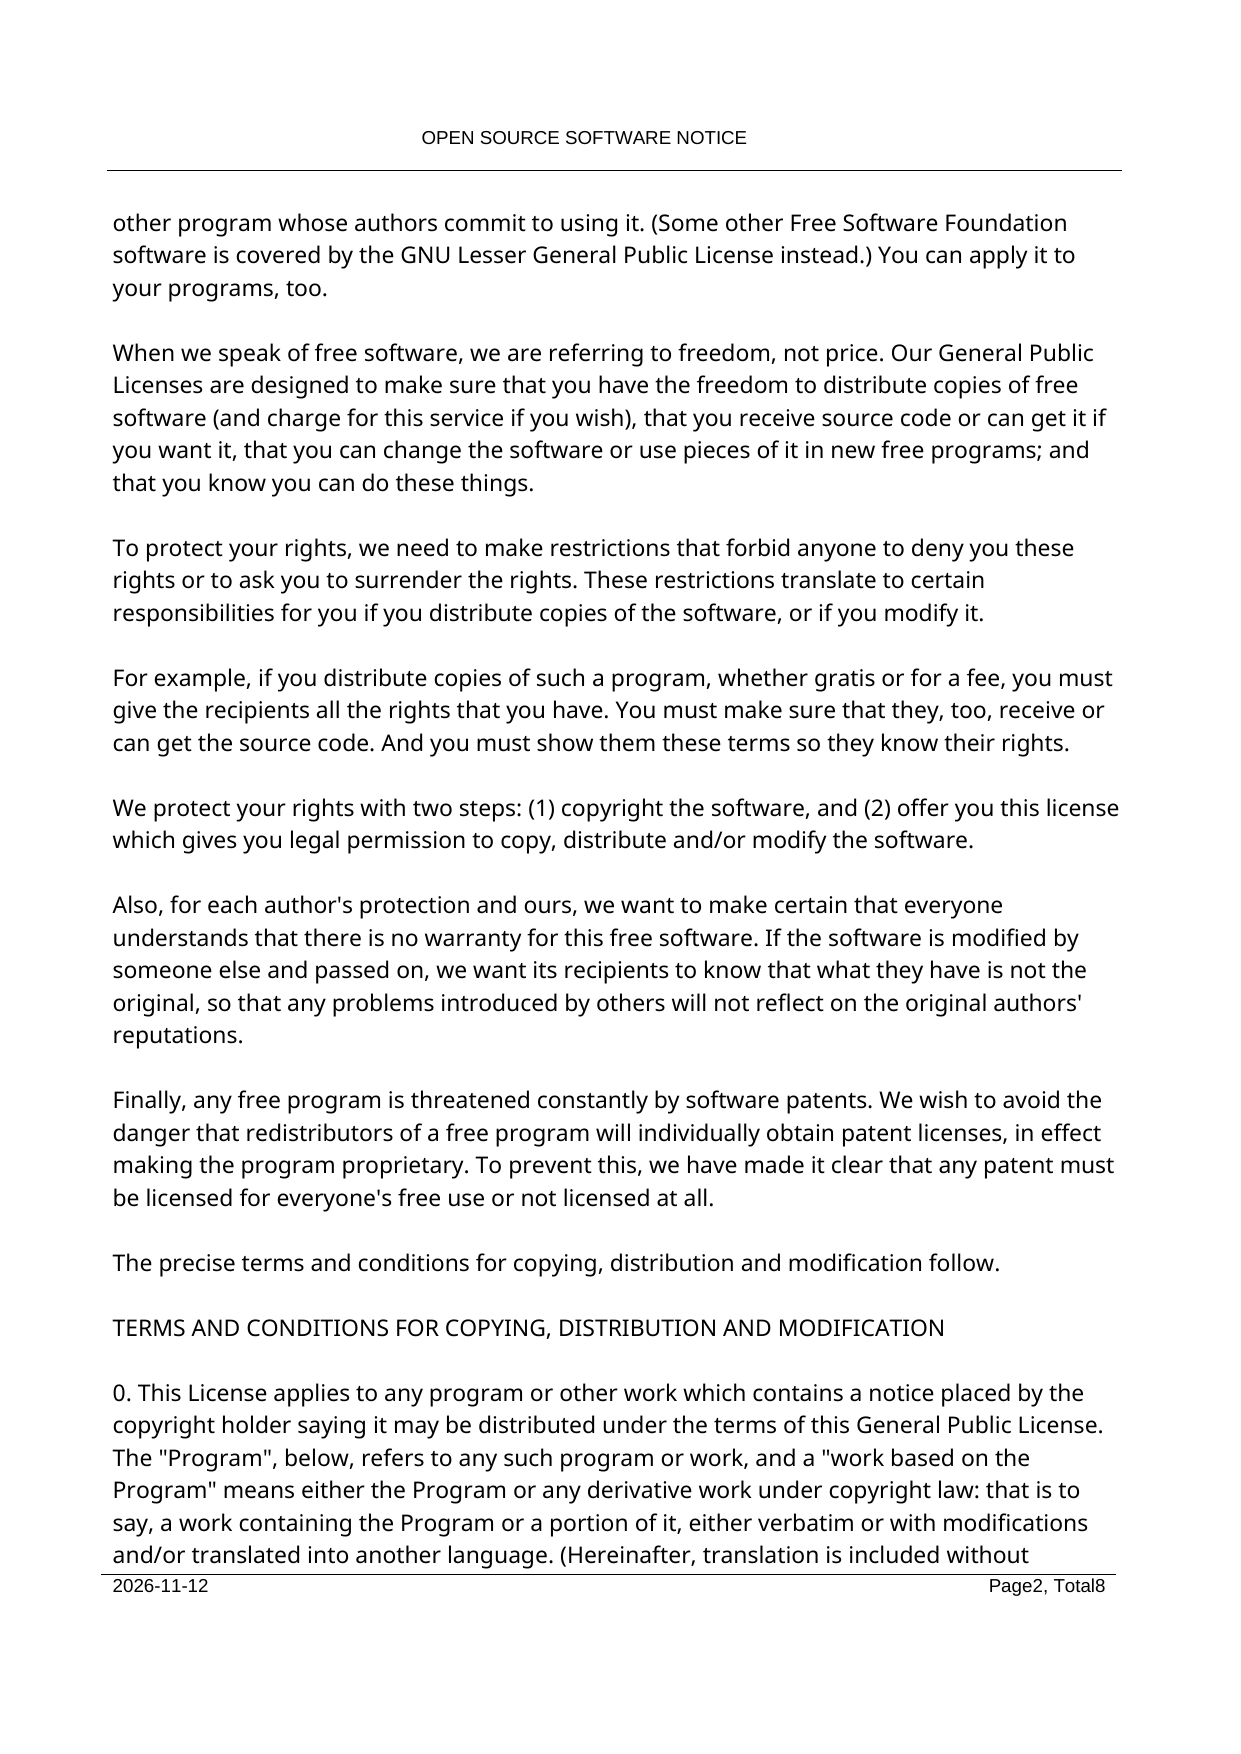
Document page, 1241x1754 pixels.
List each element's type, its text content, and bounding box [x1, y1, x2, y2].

text When we speak of free software, we are referring to freedom, not price. Our General Public Licenses are designed to make sure that you have the freedom to distribute copies of free software (and charge for this service if you wish), that you receive source code or can get it if you want it, that you can change the software or use pieces of it in new free programs; and that you know you can do these things. [112, 336, 1128, 499]
text The precise terms and conditions for copying, distribution and modification follow. [112, 1246, 1128, 1279]
text To protect your rights, we need to make restrictions that forbid anyone to deny you these rights or to ask you to surrender the rights. These restrictions translate to certain responsibilities for you if you distribute copies of the software, or if you modify it. [112, 531, 1128, 629]
text Also, for each author's protection and ours, we want to make certain that everyone understands that there is no warranty for this free software. If the software is modified by someone else and passed on, we want its recipients to know that what they have is not the original, so that any problems introduced by others will not reflect on the original authors' reputations. [112, 889, 1128, 1051]
text Finally, any free program is threatened constantly by software patents. We wish to avoid the danger that redistributors of a free program will individually obtain patent licenses, in effect making the program proprietary. To prevent this, we have made it clear that any patent must be licensed for everyone's free use or not licensed at all. [112, 1084, 1128, 1214]
text TERMS AND CONDITIONS FOR COPYING, DISTRIBUTION AND MODIFICATION [112, 1311, 1128, 1344]
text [112, 206, 1128, 304]
text We protect your rights with two steps: (1) copyright the software, and (2) offer you this license which gives you legal permission to copy, distribute and/or modify the software. [112, 791, 1128, 856]
text For example, if you distribute copies of such a program, whether gratis or for a fee, you must give the recipients all the rights that you have. You must make sure that they, too, receive or can get the source code. And you must show them these terms so they know their rights. [112, 661, 1128, 759]
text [112, 1376, 1128, 1571]
